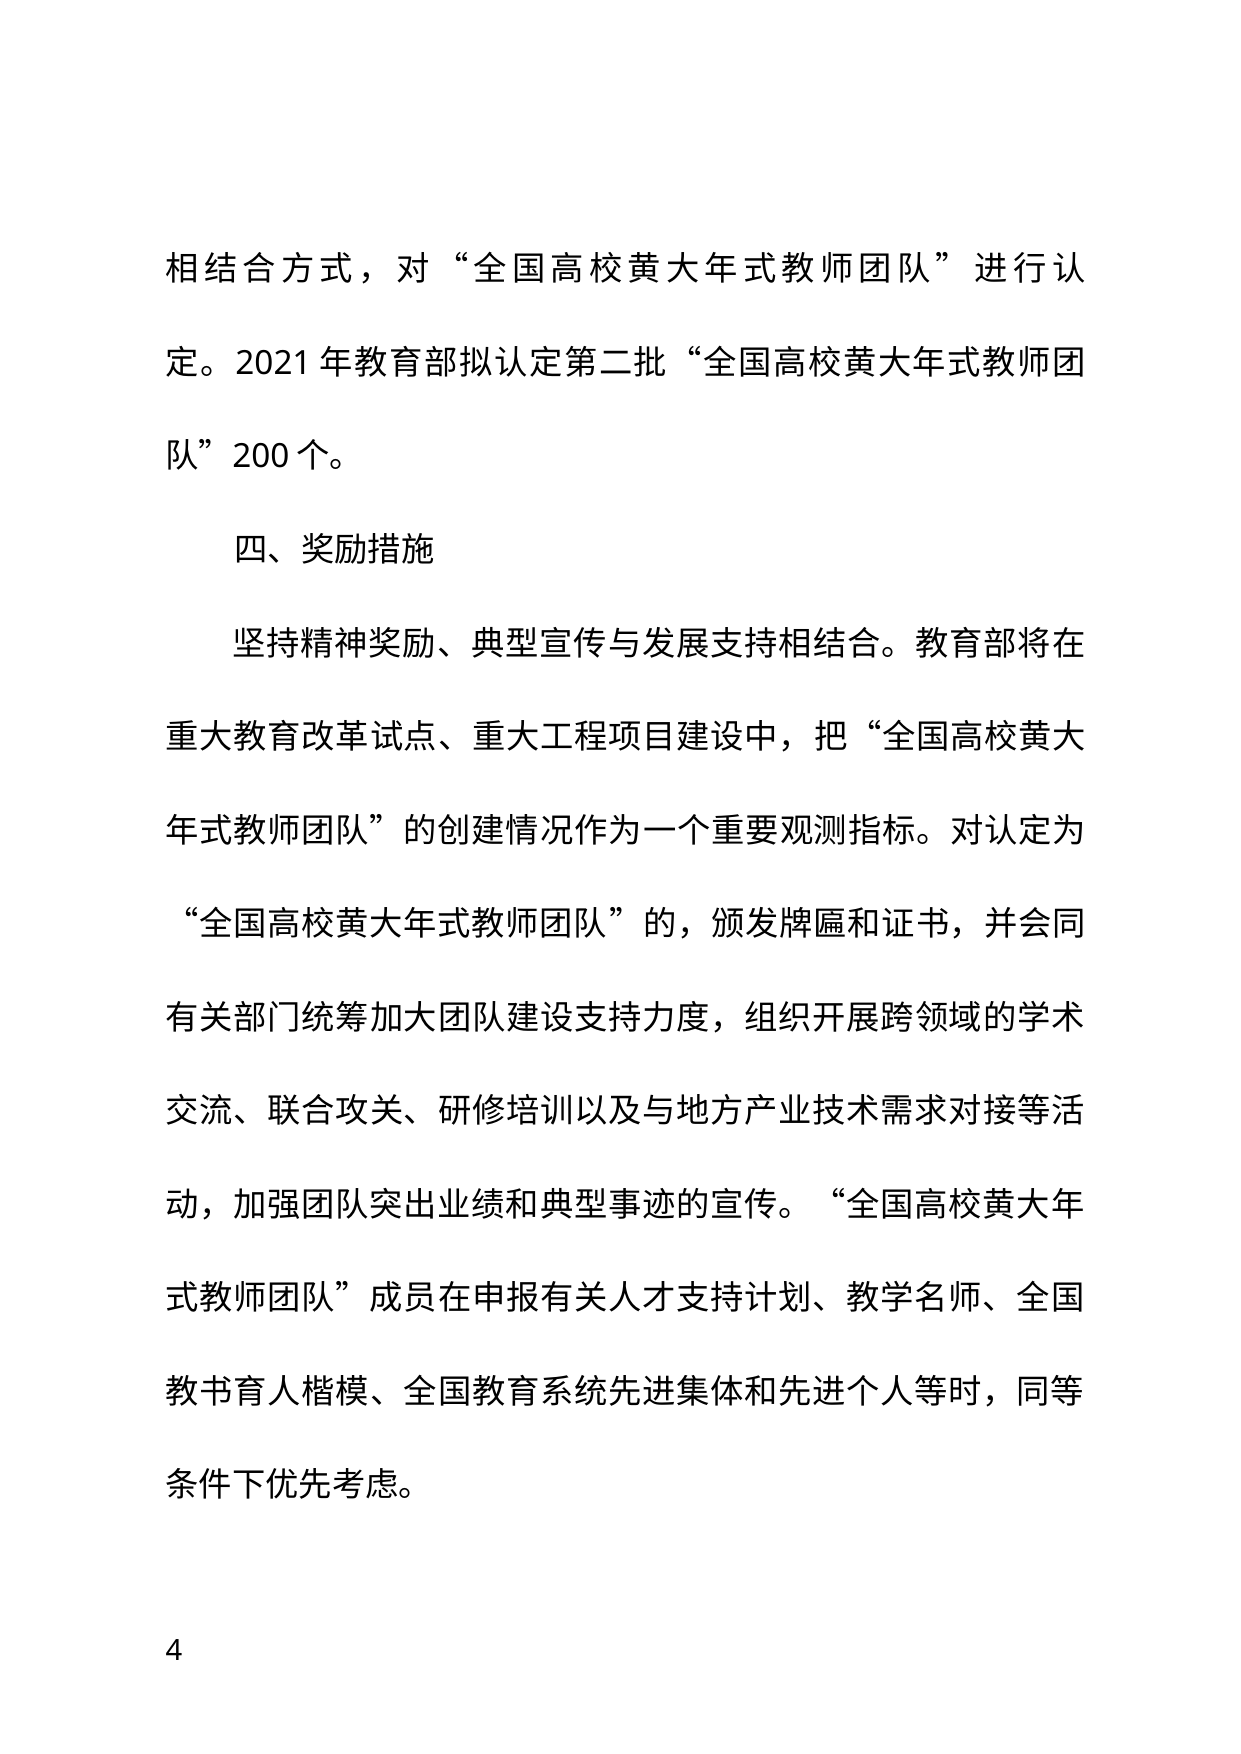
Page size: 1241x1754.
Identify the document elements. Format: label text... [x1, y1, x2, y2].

text 四、奖励措施 [165, 500, 1087, 594]
text 坚持精神奖励、典型宣传与发展支持相结合。教育部将在重大教育改革试点、重大工程项目建设中，把“全国高校黄大年式教师团队”的创建情况作为一个重要观测指标。对认定为“全国高校黄大年式教师团队”的，颁发牌匾和证书，并会同有关部门统筹加大团队建设支持力度，组织开展跨领域的学术交流、联合攻关、研修培训以及与地方产业技术需求对接等活动，加强团队突出业绩和典型事迹的宣传。“全国高校黄大年式教师团队”成员在申报有关人才支持计划、教学名师、全国教书育人楷模、全国教育系统先进集体和先进个人等时，同等条件下优先考虑。 [165, 594, 1087, 1529]
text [165, 219, 1087, 500]
